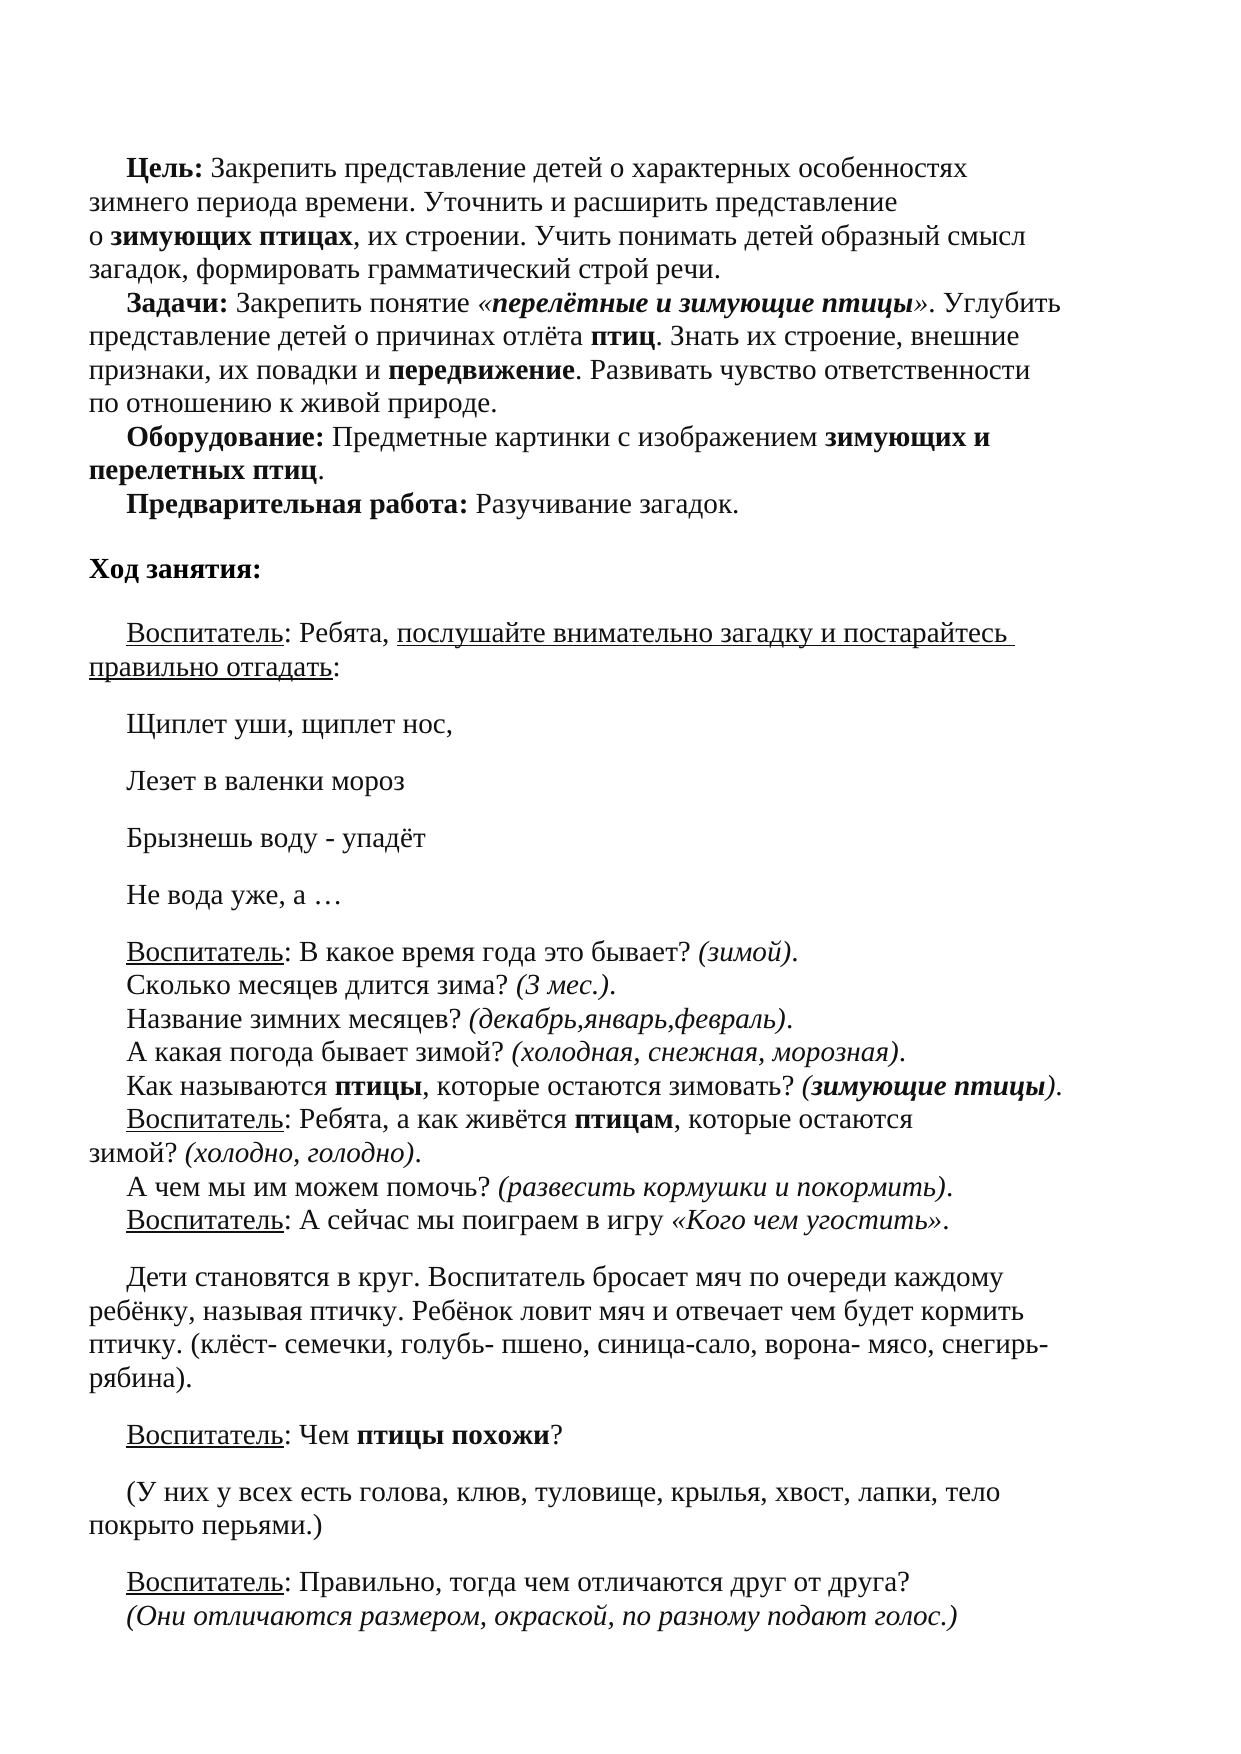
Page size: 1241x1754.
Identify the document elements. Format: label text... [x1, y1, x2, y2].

text Задачи: Закрепить понятие «перелётные и зимующие птицы». Углубить представление детей о причинах отлёта птиц. Знать их строение, внешние признаки, их повадки и передвижение. Развивать чувство ответственности по отношению к живой природе. [88, 285, 1063, 419]
text Воспитатель: А сейчас мы поиграем в игру «Кого чем угостить». [88, 1202, 1063, 1236]
text Оборудование: Предметные картинки с изображением зимующих и перелетных птиц. [88, 419, 1063, 486]
text Предварительная работа: Разучивание загадок. [88, 486, 1063, 519]
text Воспитатель: Чем птицы похожи? [88, 1417, 1063, 1450]
text Воспитатель: Правильно, тогда чем отличаются друг от друга? [88, 1564, 1063, 1598]
text Щиплет уши, щиплет нос, [88, 706, 1063, 739]
text Цель: Закрепить представление детей о характерных особенностях зимнего периода времени. Уточнить и расширить представление о зимующих птицах, их строении. Учить понимать детей образный смысл загадок, формировать грамматический строй речи. [88, 151, 1063, 285]
text А какая погода бывает зимой? (холодная, снежная, морозная). [88, 1034, 1063, 1068]
text Не вода уже, а … [88, 877, 1063, 911]
text Сколько месяцев длится зима? (3 мес.). [88, 967, 1063, 1001]
text Воспитатель: В какое время года это бывает? (зимой). [88, 934, 1063, 967]
text (У них у всех есть голова, клюв, туловище, крылья, хвост, лапки, тело покрыто перьями.) [88, 1474, 1063, 1541]
text А чем мы им можем помочь? (развесить кормушки и покормить). [88, 1169, 1063, 1202]
text Название зимних месяцев? (декабрь,январь,февраль). [88, 1001, 1063, 1034]
text Воспитатель: Ребята, а как живётся птицам, которые остаются зимой? (холодно, голодно). [88, 1102, 1063, 1169]
text Брызнешь воду - упадёт [88, 820, 1063, 853]
text Лезет в валенки мороз [88, 763, 1063, 797]
text Дети становятся в круг. Воспитатель бросает мяч по очереди каждому ребёнку, называя птичку. Ребёнок ловит мяч и отвечает чем будет кормить птичку. (клёст- семечки, голубь- пшено, синица-сало, ворона- мясо, снегирь-рябина). [88, 1259, 1063, 1393]
text Воспитатель: Ребята, послушайте внимательно загадку и постарайтесь правильно отгадать: [88, 616, 1063, 683]
text (Они отличаются размером, окраской, по разному подают голос.) [88, 1598, 1063, 1631]
text Как называются птицы, которые остаются зимовать? (зимующие птицы). [88, 1068, 1063, 1102]
text Ход занятия: [88, 551, 1063, 584]
